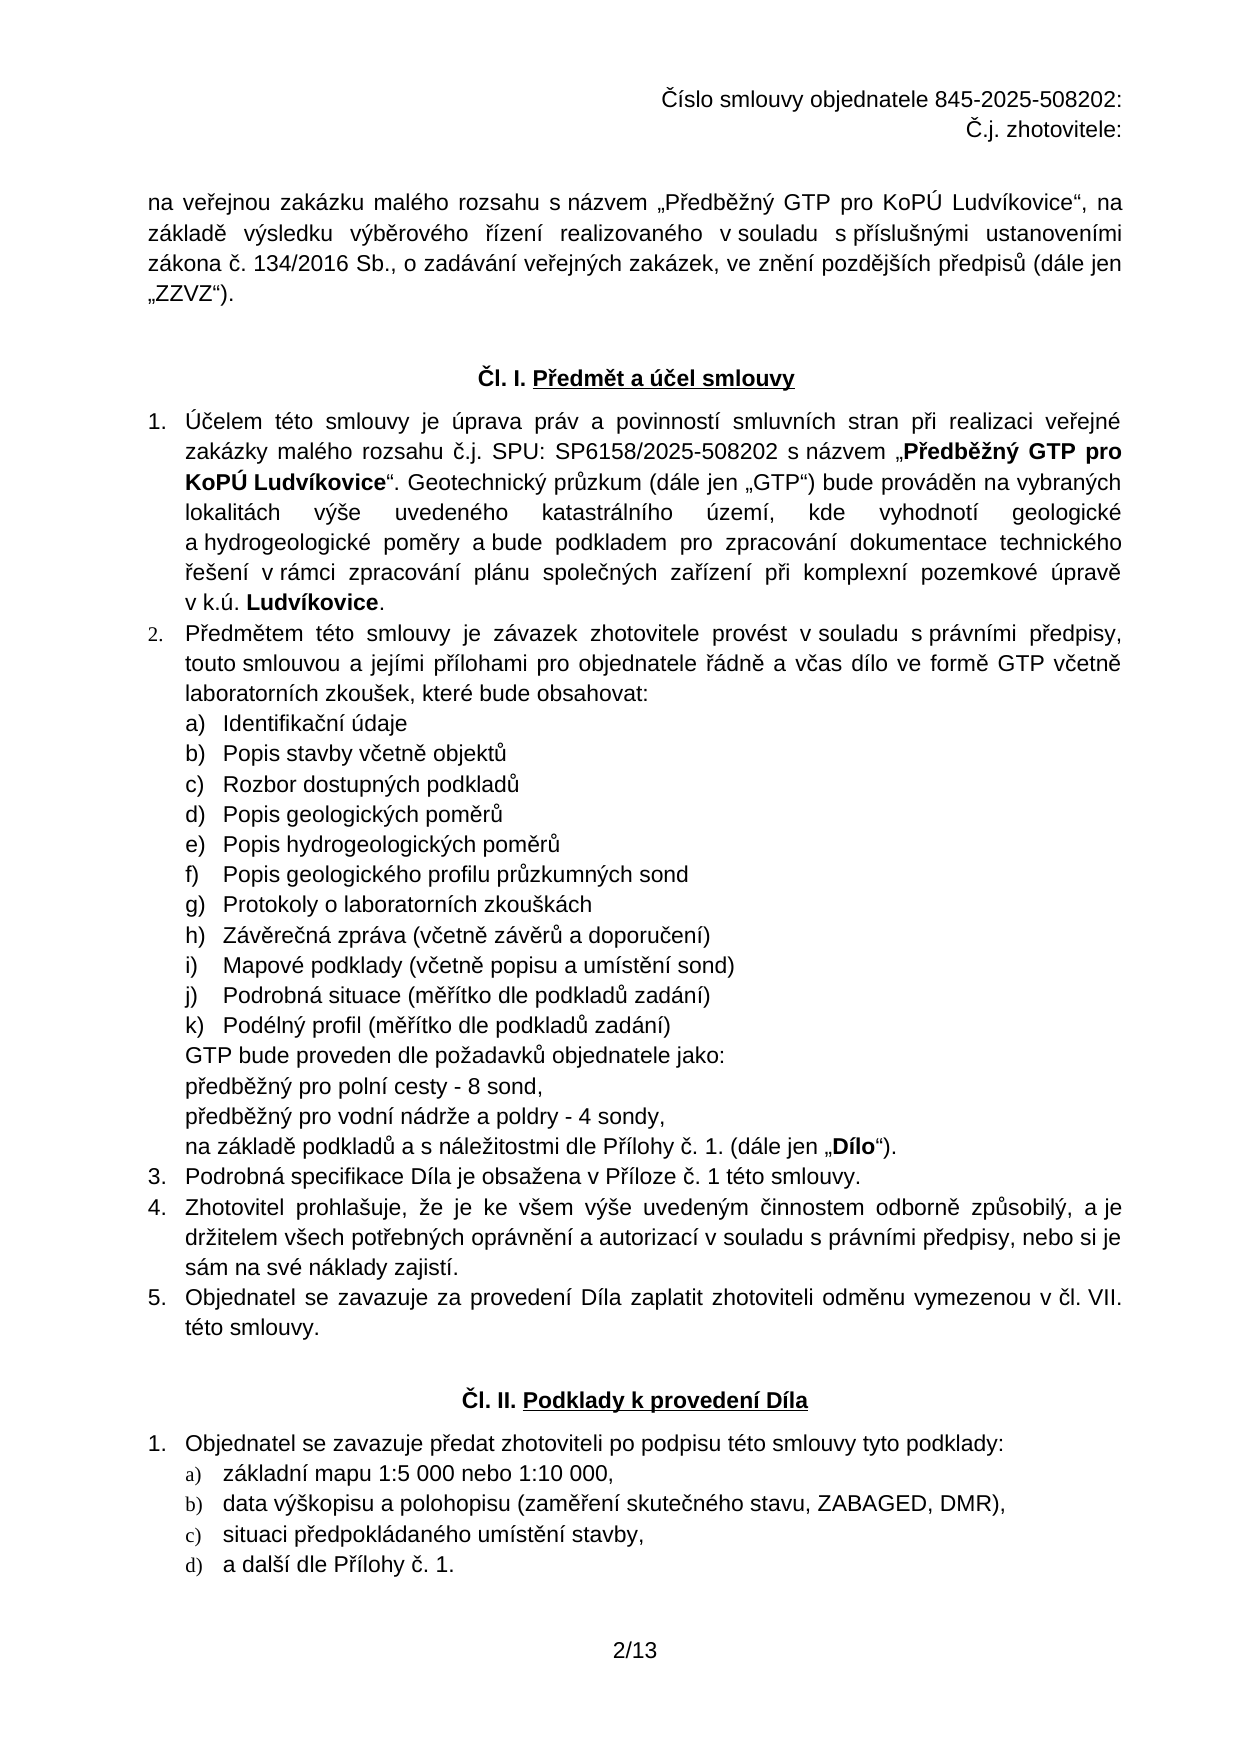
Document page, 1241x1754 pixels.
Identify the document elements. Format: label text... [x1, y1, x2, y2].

text na veřejnou zakázku malého rozsahu s názvem „Předběžný GTP pro KoPÚ Ludvíkovice“, na základě výsledku výběrového řízení realizovaného v souladu s příslušnými ustanoveními zákona č. 134/2016 Sb., o zadávání veřejných zakázek, ve znění pozdějších předpisů (dále jen „ZZVZ“). [148, 189, 1122, 306]
list Podrobná specifikace Díla je obsažena v Příloze č. 1 této smlouvy. [148, 1163, 1122, 1190]
list Popis geologických poměrů [185, 801, 1122, 827]
list Předmětem této smlouvy je závazek zhotovitele provést v souladu s právními předpisy, touto smlouvou a jejími přílohami pro objednatele řádně a včas dílo ve formě GTP včetně laboratorních zkoušek, které bude obsahovat: [148, 619, 1122, 706]
list data výškopisu a polohopisu (zaměření skutečného stavu, ZABAGED, DMR), [185, 1490, 1122, 1517]
text předběžný pro vodní nádrže a poldry - 4 sondy, [185, 1103, 1122, 1129]
list Rozbor dostupných podkladů [185, 771, 1122, 797]
text Podklady k provedení Díla [148, 1387, 1122, 1414]
list Účelem této smlouvy je úprava práv a povinností smluvních stran při realizaci veřejné zakázky malého rozsahu č.j. SPU: SP6158/2025-508202 s názvem „Předběžný GTP pro KoPÚ Ludvíkovice“. Geotechnický průzkum (dále jen „GTP“) bude prováděn na vybraných lokalitách výše uvedeného katastrálního území, kde vyhodnotí geologické a hydrogeologické poměry a bude podkladem pro zpracování dokumentace technického řešení v rámci zpracování plánu společných zařízení při komplexní pozemkové úpravě v k.ú. Ludvíkovice. [148, 408, 1122, 616]
list a další dle Přílohy č. 1. [185, 1551, 1122, 1577]
list Podélný profil (měřítko dle podkladů zadání) [185, 1012, 1122, 1039]
list Popis hydrogeologických poměrů [185, 831, 1122, 857]
list Popis geologického profilu průzkumných sond [185, 861, 1122, 888]
list Mapové podklady (včetně popisu a umístění sond) [185, 952, 1122, 978]
list základní mapu 1:5 000 nebo 1:10 000, [185, 1460, 1122, 1487]
text na základě podkladů a s náležitostmi dle Přílohy č. 1. (dále jen „Dílo“). [185, 1133, 1122, 1159]
list Podrobná situace (měřítko dle podkladů zadání) [185, 982, 1122, 1008]
list Objednatel se zavazuje za provedení Díla zaplatit zhotoviteli odměnu vymezenou v čl. VII. této smlouvy. [148, 1284, 1122, 1341]
list Protokoly o laboratorních zkouškách [185, 891, 1122, 918]
text předběžný pro polní cesty - 8 sond, [185, 1073, 1122, 1099]
list Identifikační údaje [185, 710, 1122, 737]
list situaci předpokládaného umístění stavby, [185, 1521, 1122, 1547]
list Zhotovitel prohlašuje, že je ke všem výše uvedeným činnostem odborně způsobilý, a je držitelem všech potřebných oprávnění a autorizací v souladu s právními předpisy, nebo si je sám na své náklady zajistí. [148, 1193, 1122, 1280]
list Závěrečná zpráva (včetně závěrů a doporučení) [185, 922, 1122, 948]
list Popis stavby včetně objektů [185, 740, 1122, 767]
list Objednatel se zavazuje předat zhotoviteli po podpisu této smlouvy tyto podklady: [148, 1430, 1122, 1456]
text Předmět a účel smlouvy [148, 365, 1122, 392]
text GTP bude proveden dle požadavků objednatele jako: [185, 1042, 1122, 1069]
